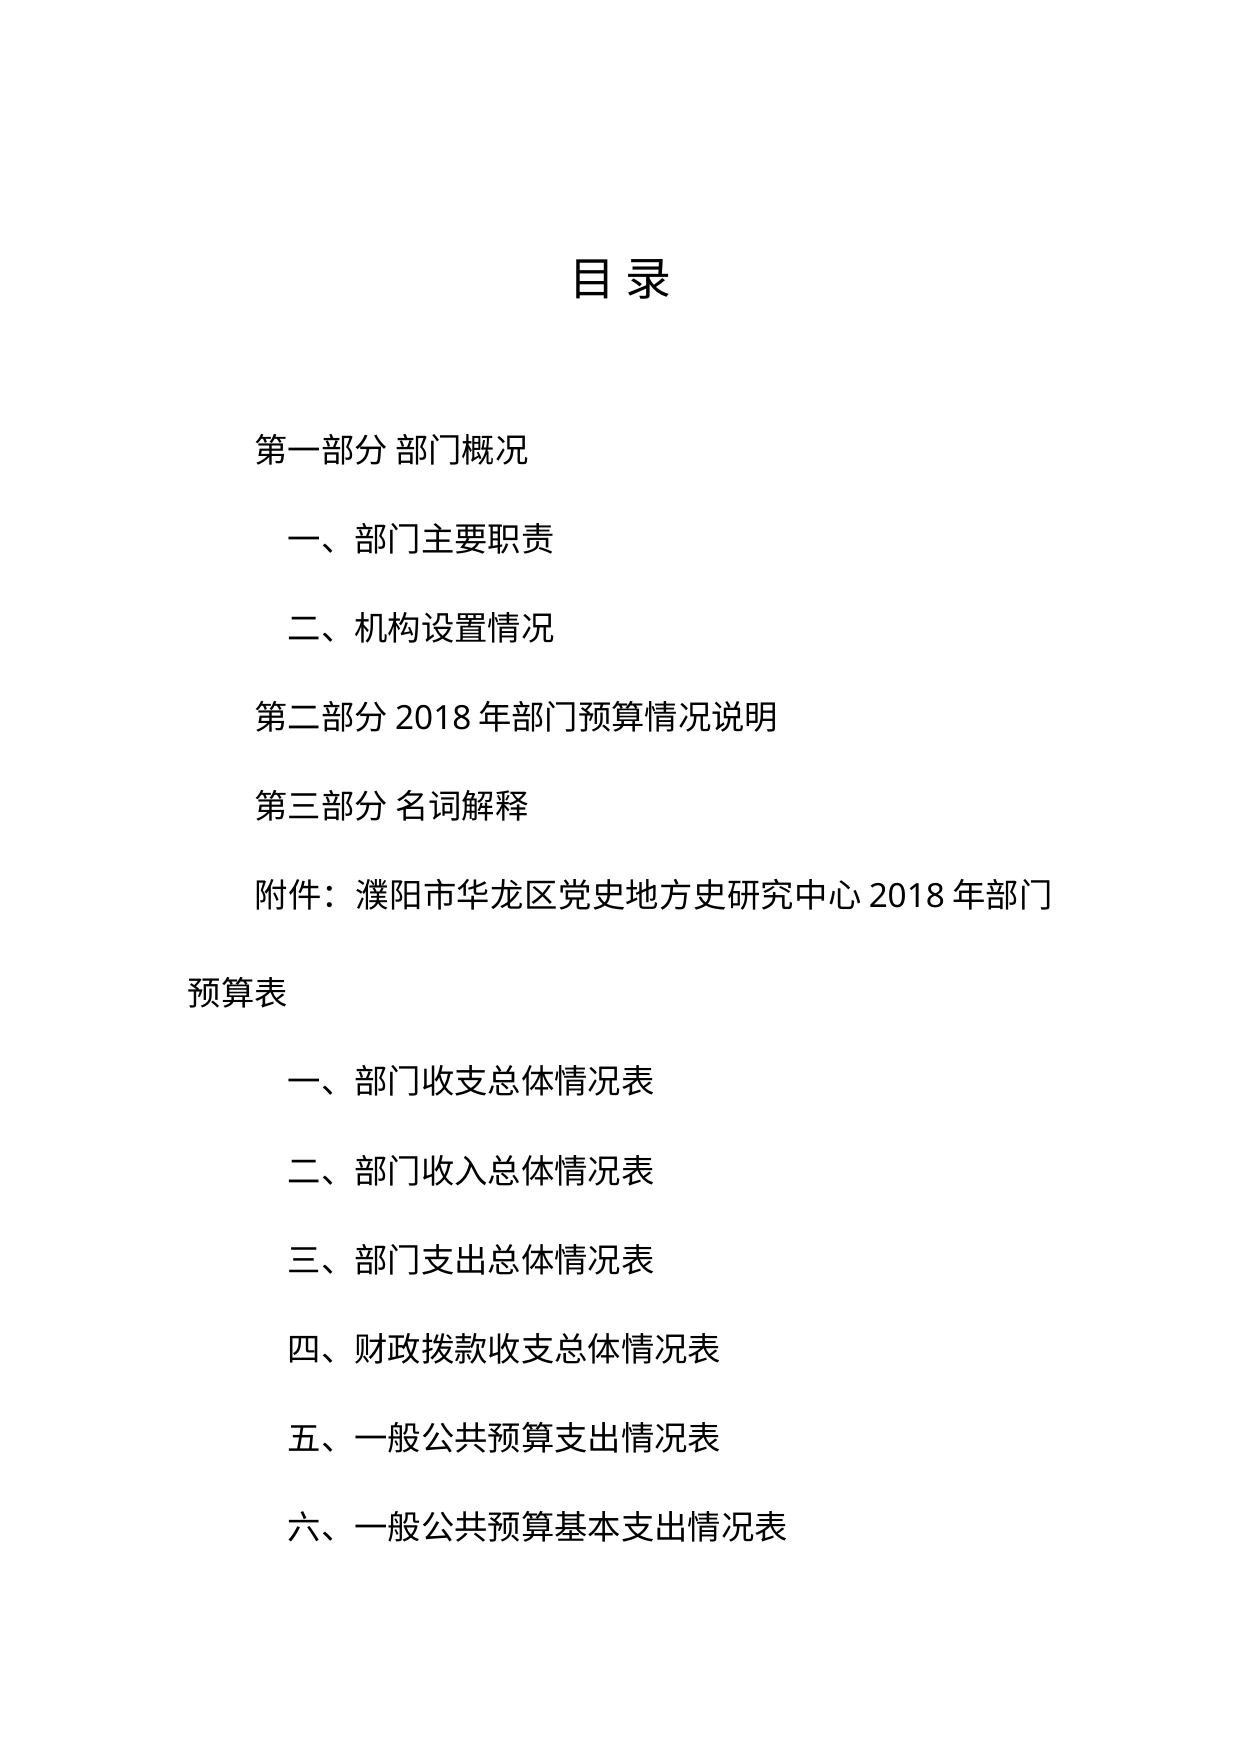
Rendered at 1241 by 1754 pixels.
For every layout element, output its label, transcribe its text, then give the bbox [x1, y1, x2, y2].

text 第二部分 2018年部门预算情况说明 [187, 682, 1053, 747]
text 附件：濮阳市华龙区党史地方史研究中心2018年部门预算表 [187, 860, 1053, 1023]
text 一、部门主要职责 [187, 504, 1053, 569]
text 二、部门收入总体情况表 [187, 1136, 1053, 1201]
text 一、部门收支总体情况表 [187, 1047, 1053, 1112]
text 第一部分 部门概况 [187, 415, 1053, 480]
text 第三部分 名词解释 [187, 771, 1053, 836]
text 二、机构设置情况 [187, 593, 1053, 658]
text 六、一般公共预算基本支出情况表 [187, 1492, 1053, 1557]
text 四、财政拨款收支总体情况表 [187, 1314, 1053, 1379]
text 三、部门支出总体情况表 [187, 1225, 1053, 1290]
text 五、一般公共预算支出情况表 [187, 1403, 1053, 1468]
text 目 录 [187, 227, 1053, 324]
